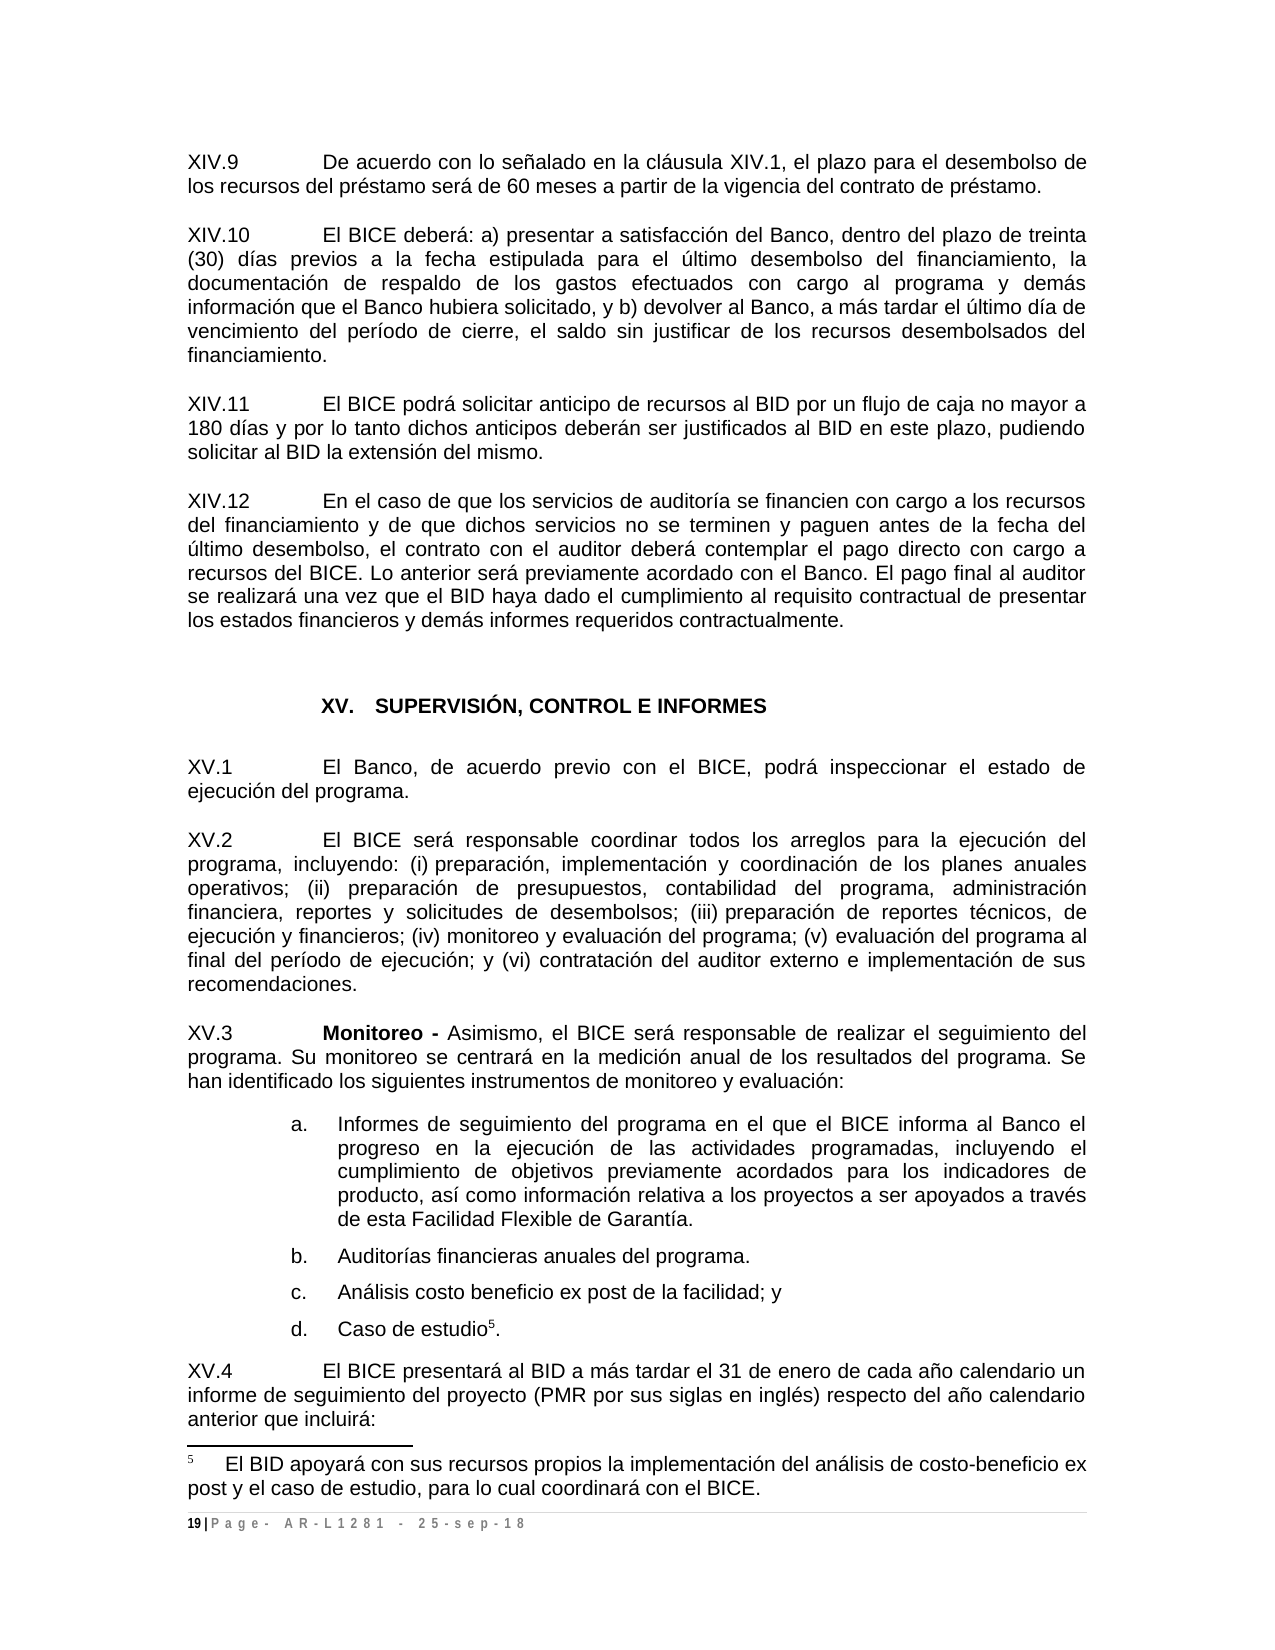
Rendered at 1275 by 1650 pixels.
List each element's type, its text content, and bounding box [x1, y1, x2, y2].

list Caso de estudio. [291, 1317, 1087, 1341]
text El BICE deberá: a) presentar a satisfacción del Banco, dentro del plazo de treinta (30) días previos a la fecha estipulada para el último desembolso del financiamiento, la documentación de respaldo de los gastos efectuados con cargo al programa y demás información que el Banco hubiera solicitado, y b) devolver al Banco, a más tardar el último día de vencimiento del período de cierre, el saldo sin justificar de los recursos desembolsados del financiamiento. [187, 223, 1087, 367]
text De acuerdo con lo señalado en la cláusula 13.1, el plazo para el desembolso de los recursos del préstamo será de 60 meses a partir de la vigencia del contrato de préstamo. [187, 150, 1087, 198]
list Informes de seguimiento del programa en el que el BICE informa al Banco el progreso en la ejecución de las actividades programadas, incluyendo el cumplimiento de objetivos previamente acordados para los indicadores de producto, así como información relativa a los proyectos a ser apoyados a través de esta Facilidad Flexible de Garantía. [291, 1111, 1087, 1231]
list Auditorías financieras anuales del programa. [291, 1244, 1087, 1268]
text El Banco, de acuerdo previo con el BICE, podrá inspeccionar el estado de ejecución del programa. [187, 755, 1087, 803]
text El BICE será responsable coordinar todos los arreglos para la ejecución del programa, incluyendo: (i) preparación, implementación y coordinación de los planes anuales operativos; (ii) preparación de presupuestos, contabilidad del programa, administración financiera, reportes y solicitudes de desembolsos; (iii) preparación de reportes técnicos, de ejecución y financieros; (iv) monitoreo y evaluación del programa; (v) evaluación del programa al final del período de ejecución; y (vi) contratación del auditor externo e implementación de sus recomendaciones. [187, 828, 1087, 996]
text El BICE podrá solicitar anticipo de recursos al BID por un flujo de caja no mayor a 180 días y por lo tanto dichos anticipos deberán ser justificados al BID en este plazo, pudiendo solicitar al BID la extensión del mismo. [187, 392, 1087, 463]
text En el caso de que los servicios de auditoría se financien con cargo a los recursos del financiamiento y de que dichos servicios no se terminen y paguen antes de la fecha del último desembolso, el contrato con el auditor deberá contemplar el pago directo con cargo a recursos del BICE. Lo anterior será previamente acordado con el Banco. El pago final al auditor se realizará una vez que el BID haya dado el cumplimiento al requisito contractual de presentar los estados financieros y demás informes requeridos contractualmente. [187, 488, 1087, 632]
text Monitoreo - Asimismo, el BICE será responsable de realizar el seguimiento del programa. Su monitoreo se centrará en la medición anual de los resultados del programa. Se han identificado los siguientes instrumentos de monitoreo y evaluación: [187, 1021, 1087, 1093]
list Análisis costo beneficio ex post de la facilidad; y [291, 1280, 1087, 1304]
text El BICE presentará al BID a más tardar el 31 de enero de cada año calendario un informe de seguimiento del proyecto (PMR por sus siglas en inglés) respecto del año calendario anterior que incluirá: [187, 1359, 1087, 1431]
text SUPERVISIÓN, CONTROL E INFORMES [307, 694, 1087, 718]
